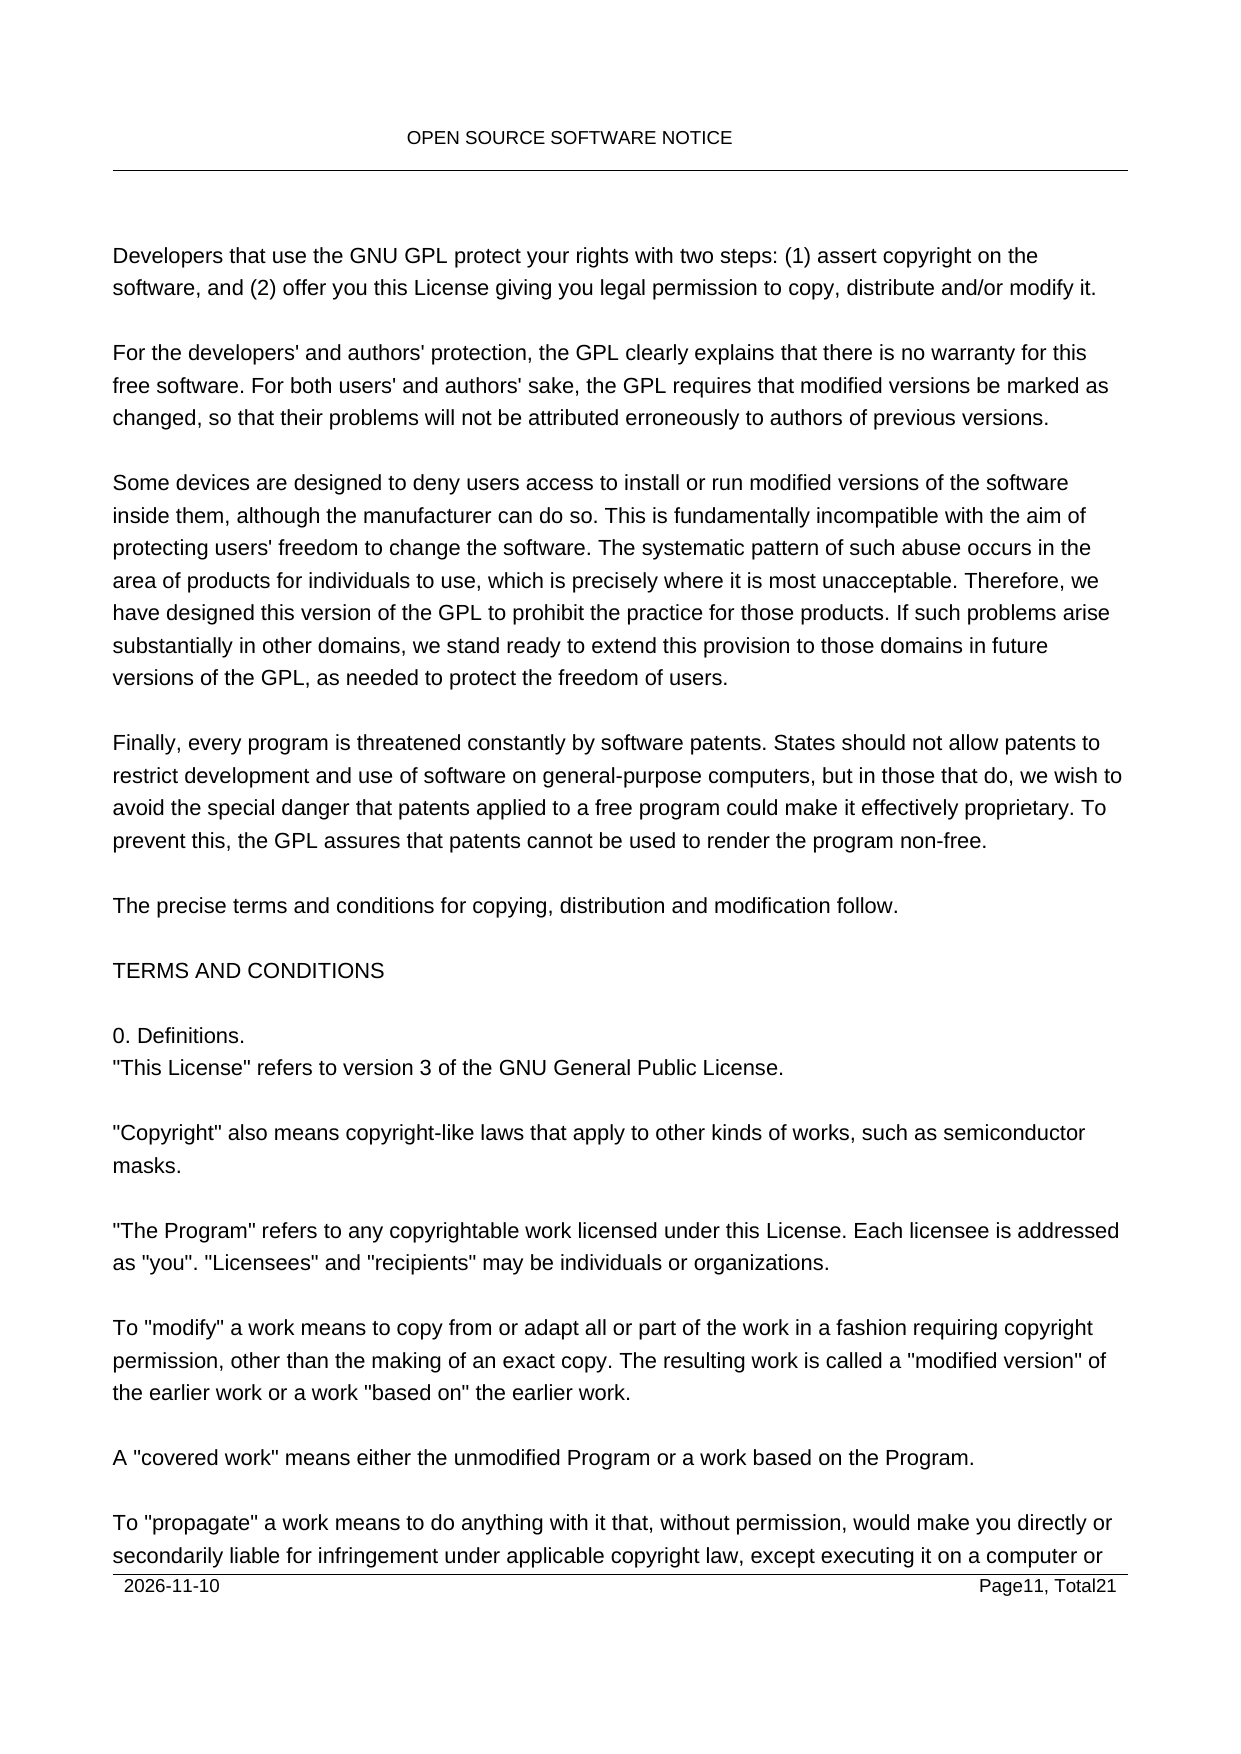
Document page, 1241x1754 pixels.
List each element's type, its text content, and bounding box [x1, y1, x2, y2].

text To "modify" a work means to copy from or adapt all or part of the work in a fashion requiring copyright permission, other than the making of an exact copy. The resulting work is called a "modified version" of the earlier work or a work "based on" the earlier work. [112, 1311, 1128, 1409]
text "This License" refers to version 3 of the GNU General Public License. [112, 1051, 1128, 1084]
text 0. Definitions. [112, 1019, 1128, 1051]
text Finally, every program is threatened constantly by software patents. States should not allow patents to restrict development and use of software on general-purpose computers, but in those that do, we wish to avoid the special danger that patents applied to a free program could make it effectively proprietary. To prevent this, the GPL assures that patents cannot be used to render the program non-free. [112, 726, 1128, 856]
text TERMS AND CONDITIONS [112, 954, 1128, 986]
text Some devices are designed to deny users access to install or run modified versions of the software inside them, although the manufacturer can do so. This is fundamentally incompatible with the aim of protecting users' freedom to change the software. The systematic pattern of such abuse occurs in the area of products for individuals to use, which is precisely where it is most unacceptable. Therefore, we have designed this version of the GPL to prohibit the practice for those products. If such problems arise substantially in other domains, we stand ready to extend this provision to those domains in future versions of the GPL, as needed to protect the freedom of users. [112, 466, 1128, 694]
text For the developers' and authors' protection, the GPL clearly explains that there is no warranty for this free software. For both users' and authors' sake, the GPL requires that modified versions be marked as changed, so that their problems will not be attributed erroneously to authors of previous versions. [112, 336, 1128, 434]
text A "covered work" means either the unmodified Program or a work based on the Program. [112, 1441, 1128, 1474]
text Developers that use the GNU GPL protect your rights with two steps: (1) assert copyright on the software, and (2) offer you this License giving you legal permission to copy, distribute and/or modify it. [112, 239, 1128, 304]
text "The Program" refers to any copyrightable work licensed under this License. Each licensee is addressed as "you". "Licensees" and "recipients" may be individuals or organizations. [112, 1214, 1128, 1279]
text "Copyright" also means copyright-like laws that apply to other kinds of works, such as semiconductor masks. [112, 1116, 1128, 1181]
text The precise terms and conditions for copying, distribution and modification follow. [112, 889, 1128, 921]
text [112, 1506, 1128, 1571]
